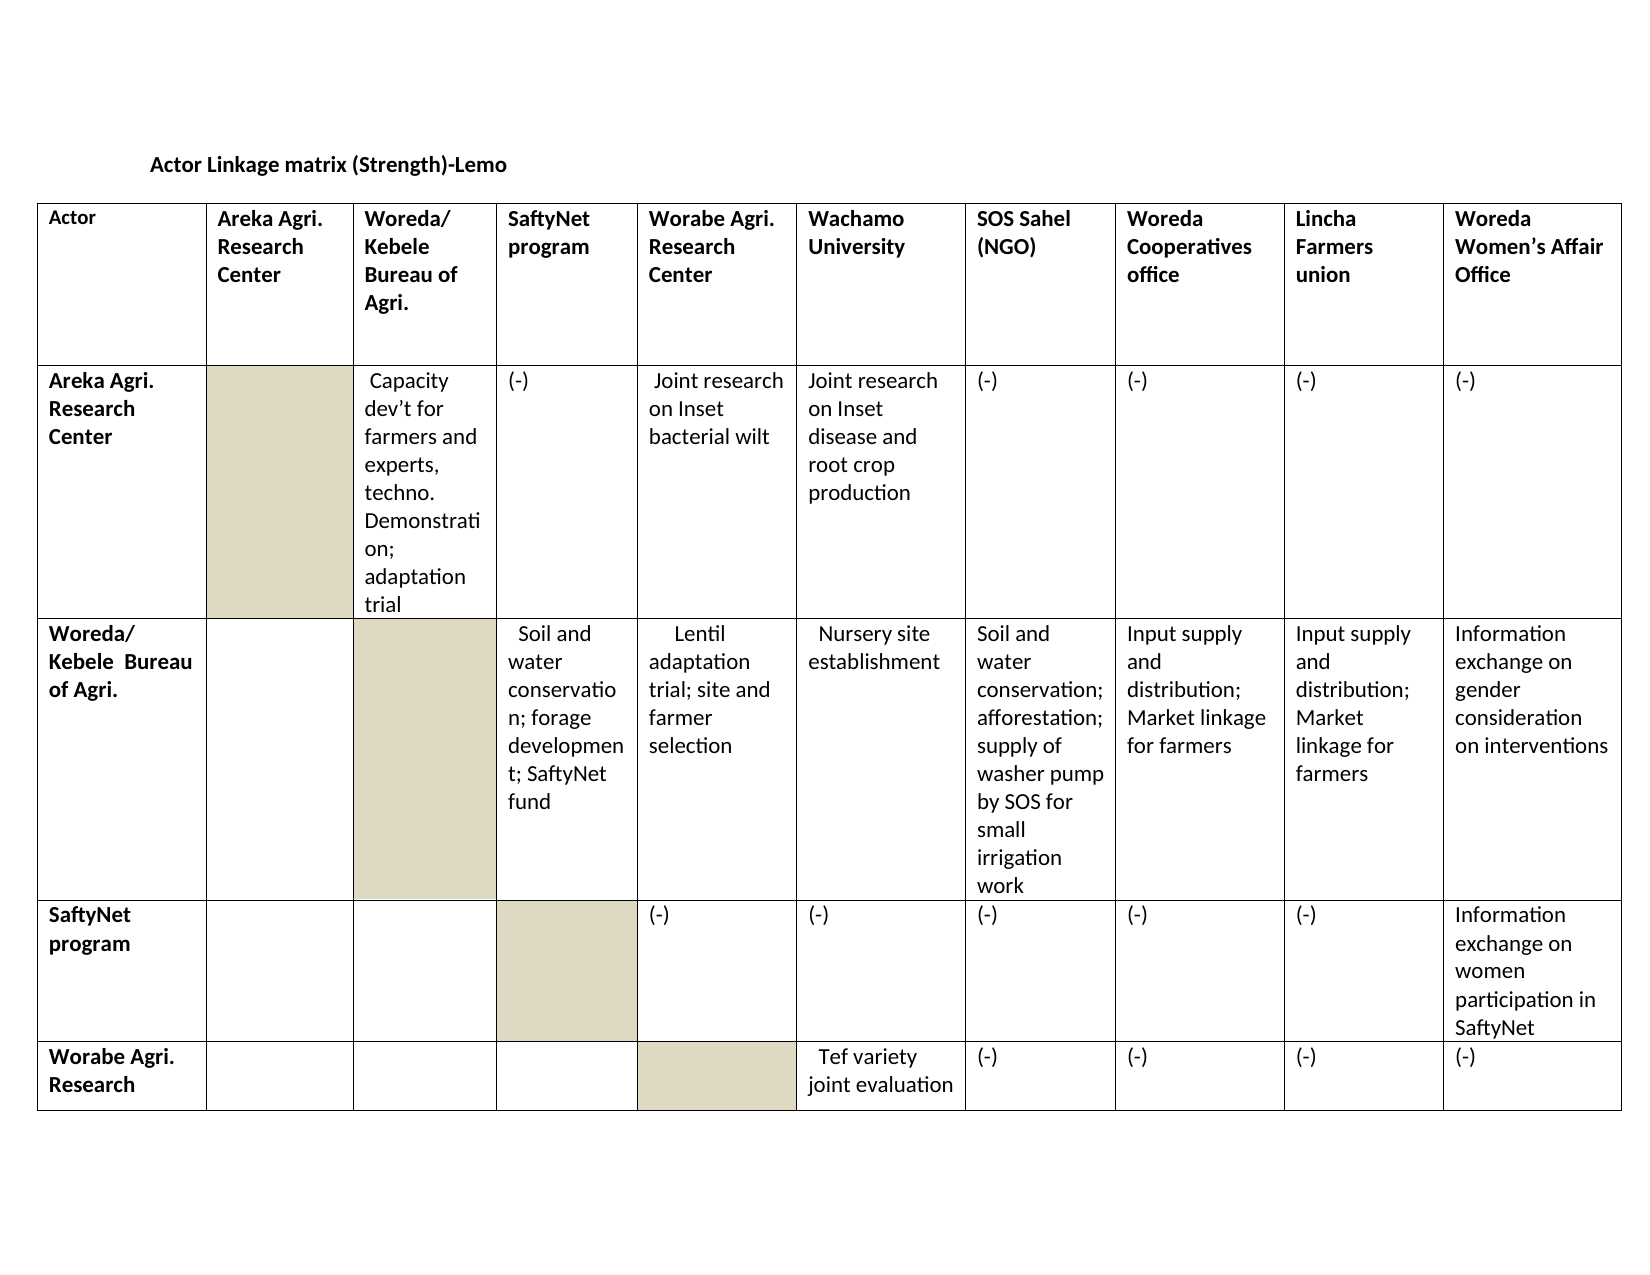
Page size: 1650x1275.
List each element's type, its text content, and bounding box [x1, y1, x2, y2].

table_cell Areka Agri. Research Center [38, 366, 206, 618]
table_header Actor [38, 204, 206, 365]
table_cell Input supply and distribution; Market linkage for farmers [1285, 619, 1443, 899]
table_header Woreda Women’s Affair Office [1444, 204, 1621, 365]
table_cell [638, 1042, 796, 1110]
table_cell SaftyNet program [38, 901, 206, 1041]
table_cell [497, 901, 637, 1041]
table_cell [207, 366, 353, 618]
table_cell (-) [497, 366, 637, 618]
table_header Lincha Farmers union [1285, 204, 1443, 365]
table_cell Input supply and distribution; Market linkage for farmers [1116, 619, 1284, 899]
table_cell (-) [1444, 1042, 1621, 1110]
table_cell [497, 1042, 637, 1110]
table_cell (-) [966, 366, 1115, 618]
table_header Worabe Agri. Research Center [638, 204, 796, 365]
table_cell Joint research on Inset disease and root crop production [797, 366, 965, 618]
text Actor Linkage matrix (Strength)-Lemo [150, 150, 1500, 178]
table_cell (-) [1285, 1042, 1443, 1110]
table_header Woreda Cooperatives office [1116, 204, 1284, 365]
table_cell (-) [1116, 1042, 1284, 1110]
table_cell Soil and water conservation; forage development; SaftyNet fund [497, 619, 637, 899]
table_cell (-) [797, 901, 965, 1041]
table_cell Soil and water conservation; afforestation; supply of washer pump by SOS for small irrigation work [966, 619, 1115, 899]
table_cell Information exchange on women participation in SaftyNet [1444, 901, 1621, 1041]
table_cell (-) [966, 901, 1115, 1041]
table_cell (-) [1116, 366, 1284, 618]
table_cell [207, 1042, 353, 1110]
table_cell Nursery site establishment [797, 619, 965, 899]
table_cell Information exchange on gender consideration on interventions [1444, 619, 1621, 899]
table_cell Joint research on Inset bacterial wilt [638, 366, 796, 618]
table_cell (-) [1285, 901, 1443, 1041]
table_cell (-) [966, 1042, 1115, 1110]
table_cell (-) [638, 901, 796, 1041]
table_cell [354, 1042, 496, 1110]
table_cell [354, 619, 496, 899]
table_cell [797, 1042, 965, 1110]
table_cell (-) [1116, 901, 1284, 1041]
table_header Areka Agri. Research Center [207, 204, 353, 365]
table_cell Woreda/Kebele Bureau of Agri. [38, 619, 206, 899]
table_cell (-) [1444, 366, 1621, 618]
table_header Wachamo University [797, 204, 965, 365]
table_header SOS Sahel (NGO) [966, 204, 1115, 365]
table_header Woreda/Kebele Bureau of Agri. [354, 204, 496, 365]
table_cell (-) [1285, 366, 1443, 618]
table_cell Capacity dev’t for farmers and experts, techno. Demonstration; adaptation trial [354, 366, 496, 618]
table_cell [207, 901, 353, 1041]
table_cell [38, 1042, 206, 1110]
table_cell [207, 619, 353, 899]
table_cell Lentil adaptation trial; site and farmer selection [638, 619, 796, 899]
table_header SaftyNet program [497, 204, 637, 365]
table_cell [354, 901, 496, 1041]
